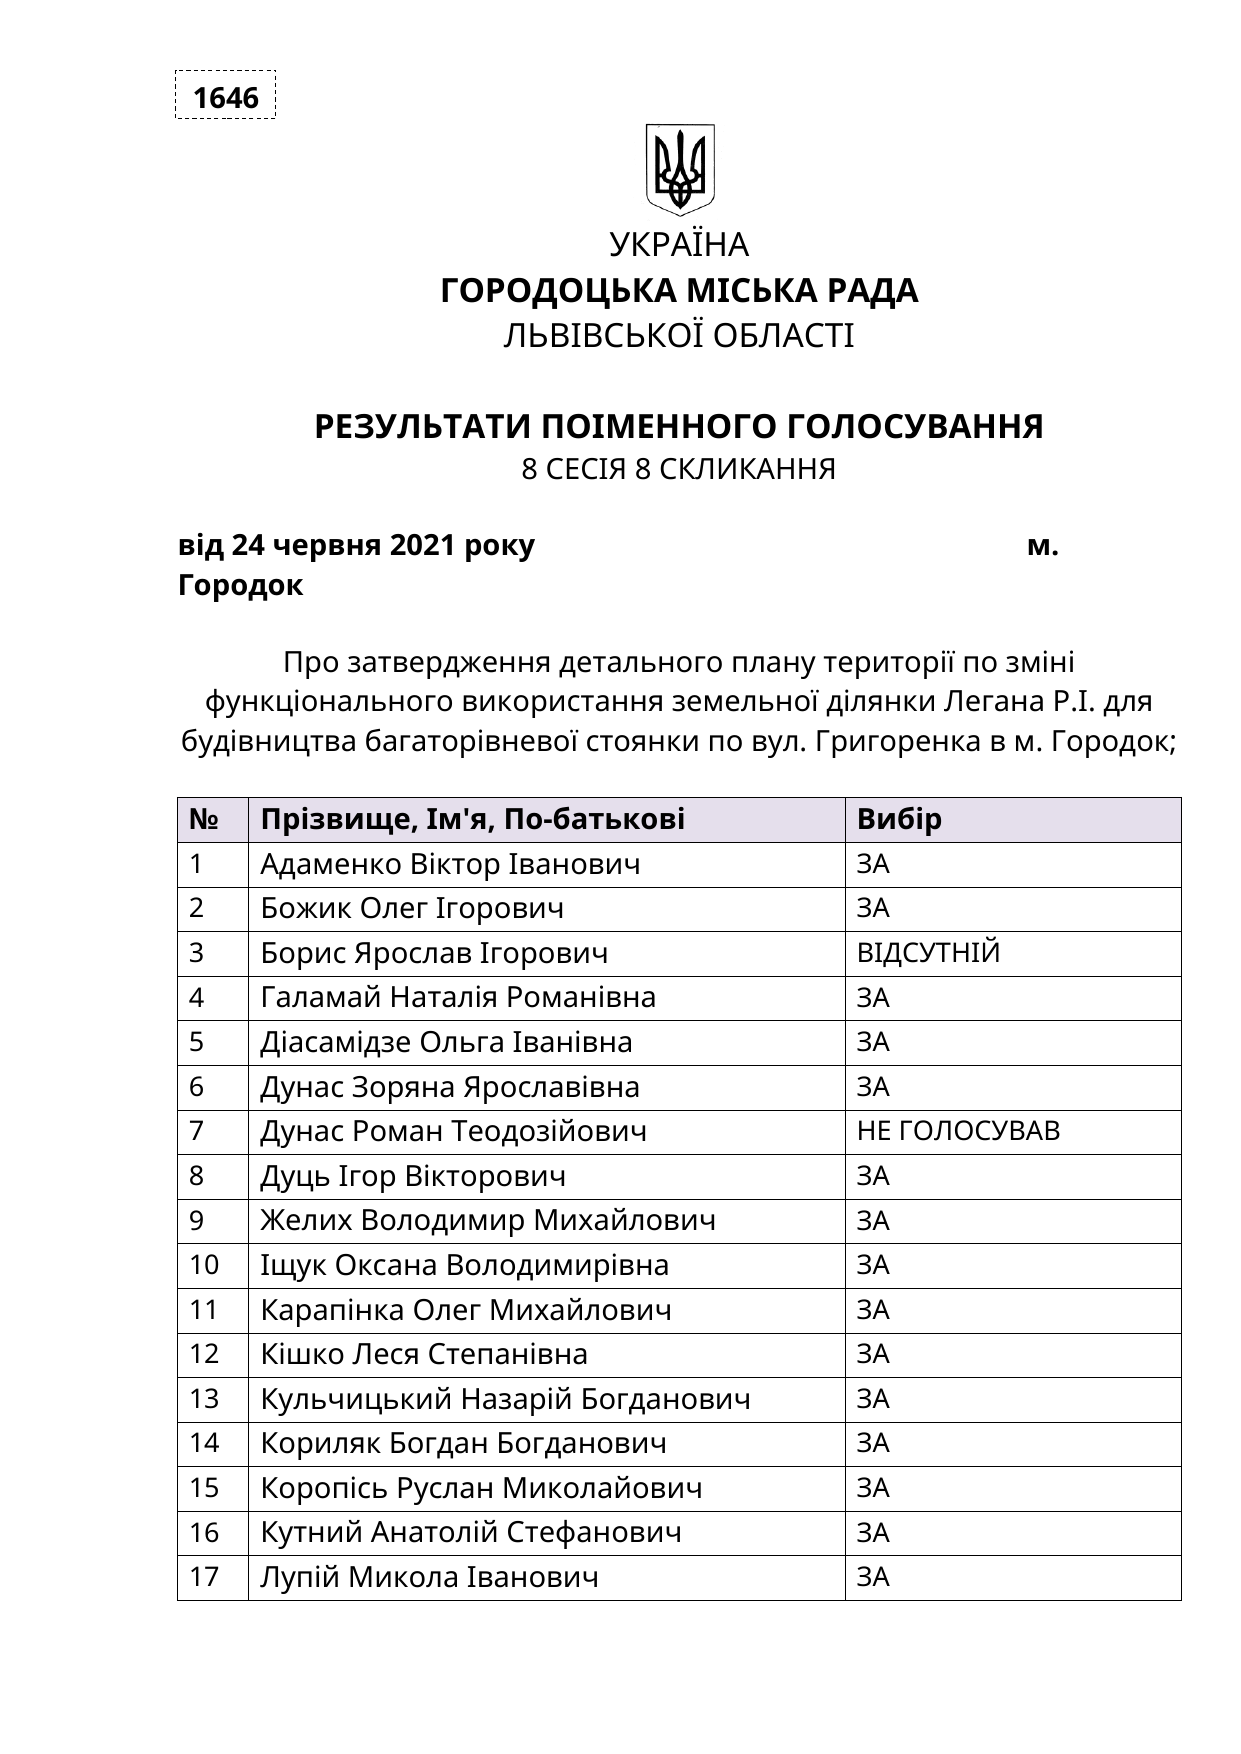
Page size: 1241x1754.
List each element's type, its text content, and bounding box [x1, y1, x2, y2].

table_cell 9 [178, 1200, 248, 1243]
table_cell Карапінка Олег Михайлович [249, 1289, 845, 1332]
table_cell 4 [178, 977, 248, 1020]
table_cell 12 [178, 1334, 248, 1377]
table_cell Дунас Зоряна Ярославівна [249, 1066, 845, 1109]
table_cell 10 [178, 1244, 248, 1288]
table_cell ЗА [846, 977, 1181, 1020]
table_cell ЗА [846, 1467, 1181, 1511]
table_cell Діасамідзе Ольга Іванівна [249, 1021, 845, 1065]
text 8 СЕСІЯ 8 СКЛИКАННЯ [177, 448, 1181, 488]
table_cell ЗА [846, 1556, 1181, 1600]
table_cell ЗА [846, 1021, 1181, 1065]
table_cell ЗА [846, 1244, 1181, 1288]
table_cell 13 [178, 1378, 248, 1422]
table_cell Лупій Микола Іванович [249, 1556, 845, 1600]
table_cell 2 [178, 888, 248, 931]
table_header Прізвище, Ім'я, По-батькові [249, 798, 845, 842]
text Про затвердження детального плану території по зміні функціонального використання земельної ділянки Легана Р.І. для будівництва багаторівневої стоянки по вул. Григоренка в м. Городок; [177, 641, 1181, 760]
table_header № [178, 798, 248, 842]
table_cell ЗА [846, 1378, 1181, 1422]
table_cell Борис Ярослав Ігорович [249, 932, 845, 976]
table_cell 7 [178, 1111, 248, 1154]
table_cell 14 [178, 1423, 248, 1466]
table_cell ЗА [846, 1289, 1181, 1332]
table_cell ЗА [846, 1423, 1181, 1466]
table_cell 16 [178, 1512, 248, 1555]
table_cell Дунас Роман Теодозійович [249, 1111, 845, 1154]
table_cell Кутний Анатолій Стефанович [249, 1512, 845, 1555]
table_cell 6 [178, 1066, 248, 1109]
picture [633, 118, 726, 221]
table_cell ВІДСУТНІЙ [846, 932, 1181, 976]
table_cell Дуць Ігор Вікторович [249, 1155, 845, 1199]
table_cell Коропісь Руслан Миколайович [249, 1467, 845, 1511]
table_cell 8 [178, 1155, 248, 1199]
table_cell 15 [178, 1467, 248, 1511]
text РЕЗУЛЬТАТИ ПОІМЕННОГО ГОЛОСУВАННЯ [177, 403, 1181, 448]
table_header Вибір [846, 798, 1181, 842]
table_cell ЗА [846, 888, 1181, 931]
table_cell ЗА [846, 1334, 1181, 1377]
text УКРАЇНА [177, 221, 1181, 266]
text від 24 червня 2021 року м. Городок [177, 525, 1181, 604]
table_cell 11 [178, 1289, 248, 1332]
table_cell 3 [178, 932, 248, 976]
table_cell ЗА [846, 1512, 1181, 1555]
table_cell Божик Олег Ігорович [249, 888, 845, 931]
text ГОРОДОЦЬКА МІСЬКА РАДА [177, 266, 1181, 312]
text ЛЬВІВСЬКОЇ ОБЛАСТІ [177, 312, 1181, 357]
table_cell Желих Володимир Михайлович [249, 1200, 845, 1243]
table_cell 1 [178, 843, 248, 887]
table_cell НЕ ГОЛОСУВАВ [846, 1111, 1181, 1154]
table_cell 5 [178, 1021, 248, 1065]
table_cell ЗА [846, 843, 1181, 887]
table_cell Галамай Наталія Романівна [249, 977, 845, 1020]
table_cell Кішко Леся Степанівна [249, 1334, 845, 1377]
table_cell ЗА [846, 1155, 1181, 1199]
table_cell 17 [178, 1556, 248, 1600]
table_cell ЗА [846, 1200, 1181, 1243]
table_cell Адаменко Віктор Іванович [249, 843, 845, 887]
table_cell Іщук Оксана Володимирівна [249, 1244, 845, 1288]
table_cell ЗА [846, 1066, 1181, 1109]
table_cell Кульчицький Назарій Богданович [249, 1378, 845, 1422]
table_cell Кориляк Богдан Богданович [249, 1423, 845, 1466]
